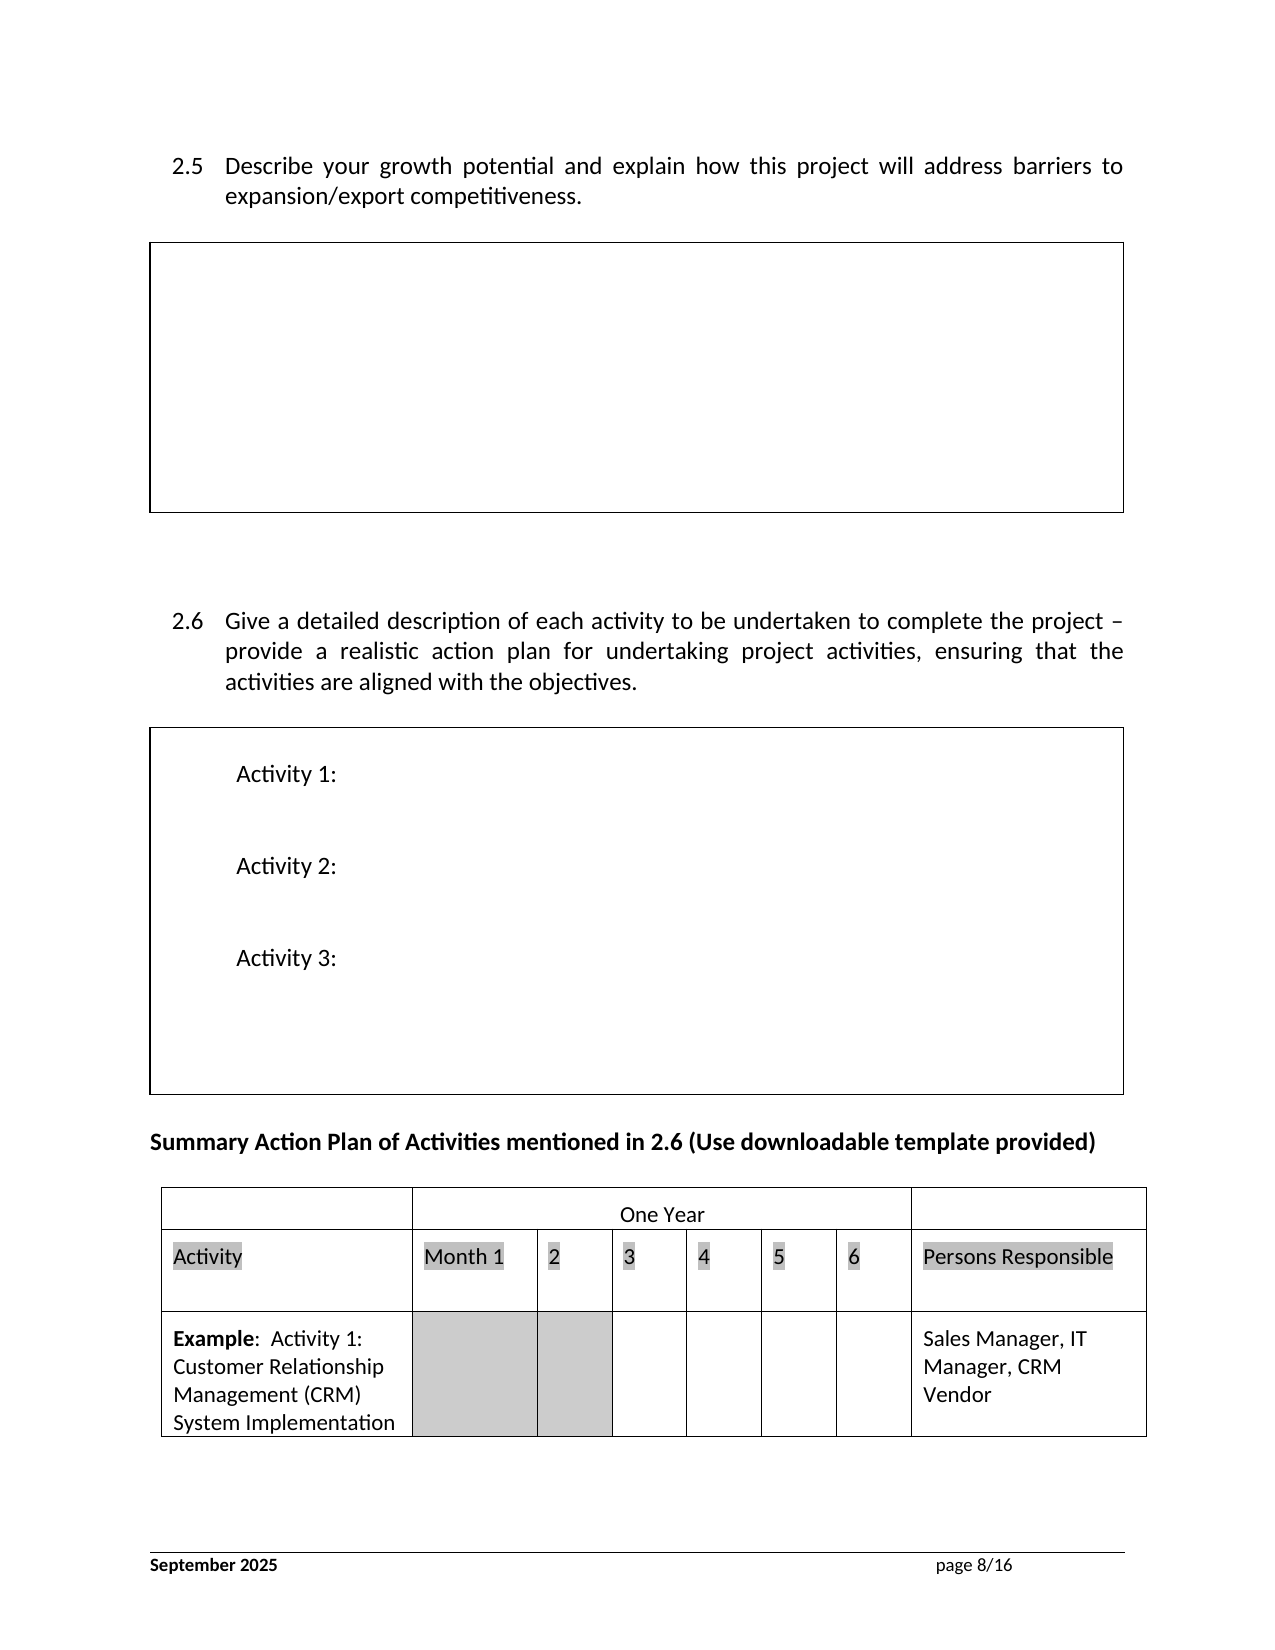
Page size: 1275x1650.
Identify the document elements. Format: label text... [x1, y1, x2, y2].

table_header Activity 1: Activity 2: Activity 3: [151, 728, 1123, 1094]
list Describe your growth potential and explain how this project will address barriers to expansion/export competitiveness. [187, 150, 1125, 211]
text Summary Action Plan of Activities mentioned in 2.6 (Use downloadable template provided) [150, 1126, 1125, 1156]
table_cell 5 [762, 1230, 836, 1311]
table_cell [538, 1312, 612, 1436]
table_cell [762, 1312, 836, 1436]
table_cell Persons Responsible [912, 1230, 1146, 1311]
table_header [912, 1188, 1146, 1228]
table_cell 2 [538, 1230, 612, 1311]
table_cell 4 [687, 1230, 761, 1311]
table_header [162, 1188, 412, 1228]
table_cell [687, 1312, 761, 1436]
table_cell [837, 1312, 911, 1436]
table_cell Example: Activity 1: Customer Relationship Management (CRM) System Implementation [162, 1312, 412, 1436]
table_cell Month 1 [413, 1230, 537, 1311]
table_cell Sales Manager, IT Manager, CRM Vendor [912, 1312, 1146, 1436]
table_header [151, 243, 1123, 512]
list Give a detailed description of each activity to be undertaken to complete the project – provide a realistic action plan for undertaking project activities, ensuring that the activities are aligned with the objectives. [187, 605, 1125, 696]
table_cell [613, 1312, 686, 1436]
table_cell 6 [837, 1230, 911, 1311]
table_header One Year [413, 1188, 911, 1228]
table_cell Activity [162, 1230, 412, 1311]
table_cell 3 [613, 1230, 686, 1311]
table_cell [413, 1312, 537, 1436]
